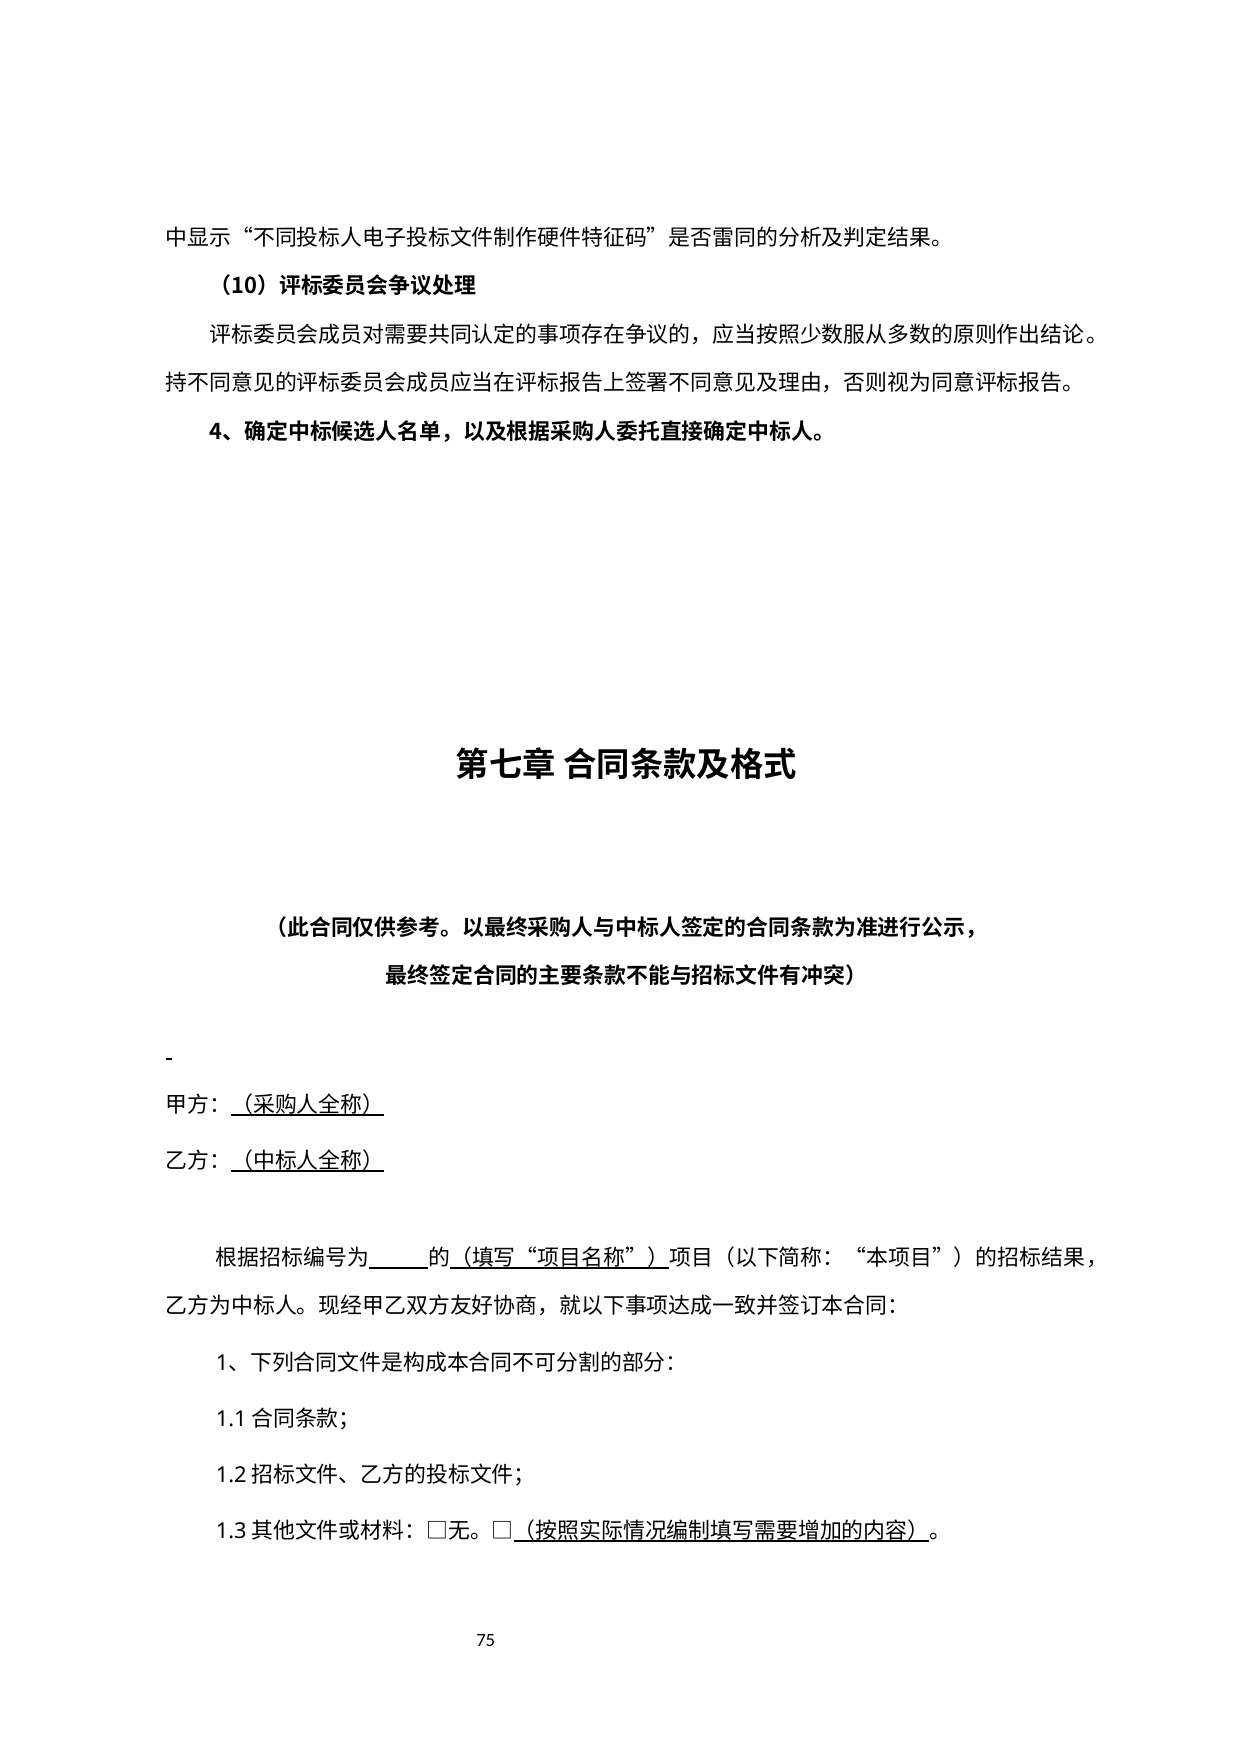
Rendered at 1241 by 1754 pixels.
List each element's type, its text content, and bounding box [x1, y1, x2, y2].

text （此合同仅供参考。以最终采购人与中标人签定的合同条款为准进行公示， [165, 909, 1087, 942]
text 1.2招标文件、乙方的投标文件； [165, 1456, 1087, 1489]
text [165, 219, 1087, 252]
text 第七章 合同条款及格式 [165, 730, 1087, 795]
text 评标委员会成员对需要共同认定的事项存在争议的，应当按照少数服从多数的原则作出结论。持不同意见的评标委员会成员应当在评标报告上签署不同意见及理由，否则视为同意评标报告。 [165, 316, 1087, 397]
text 1.3其他文件或材料：□无。□（按照实际情况编制填写需要增加的内容）。 [165, 1513, 1087, 1545]
text 1.1合同条款； [165, 1400, 1087, 1433]
text （10）评标委员会争议处理 [165, 268, 1087, 300]
text 根据招标编号为 的（填写“项目名称”）项目（以下简称：“本项目”）的招标结果，乙方为中标人。现经甲乙双方友好协商，就以下事项达成一致并签订本合同： [165, 1239, 1087, 1321]
text 4、确定中标候选人名单，以及根据采购人委托直接确定中标人。 [165, 413, 1087, 446]
text 1、下列合同文件是构成本合同不可分割的部分： [165, 1344, 1087, 1377]
text 最终签定合同的主要条款不能与招标文件有冲突） [165, 958, 1087, 990]
text 甲方：（采购人全称） [165, 1087, 1087, 1119]
text 乙方：（中标人全称） [165, 1143, 1087, 1175]
